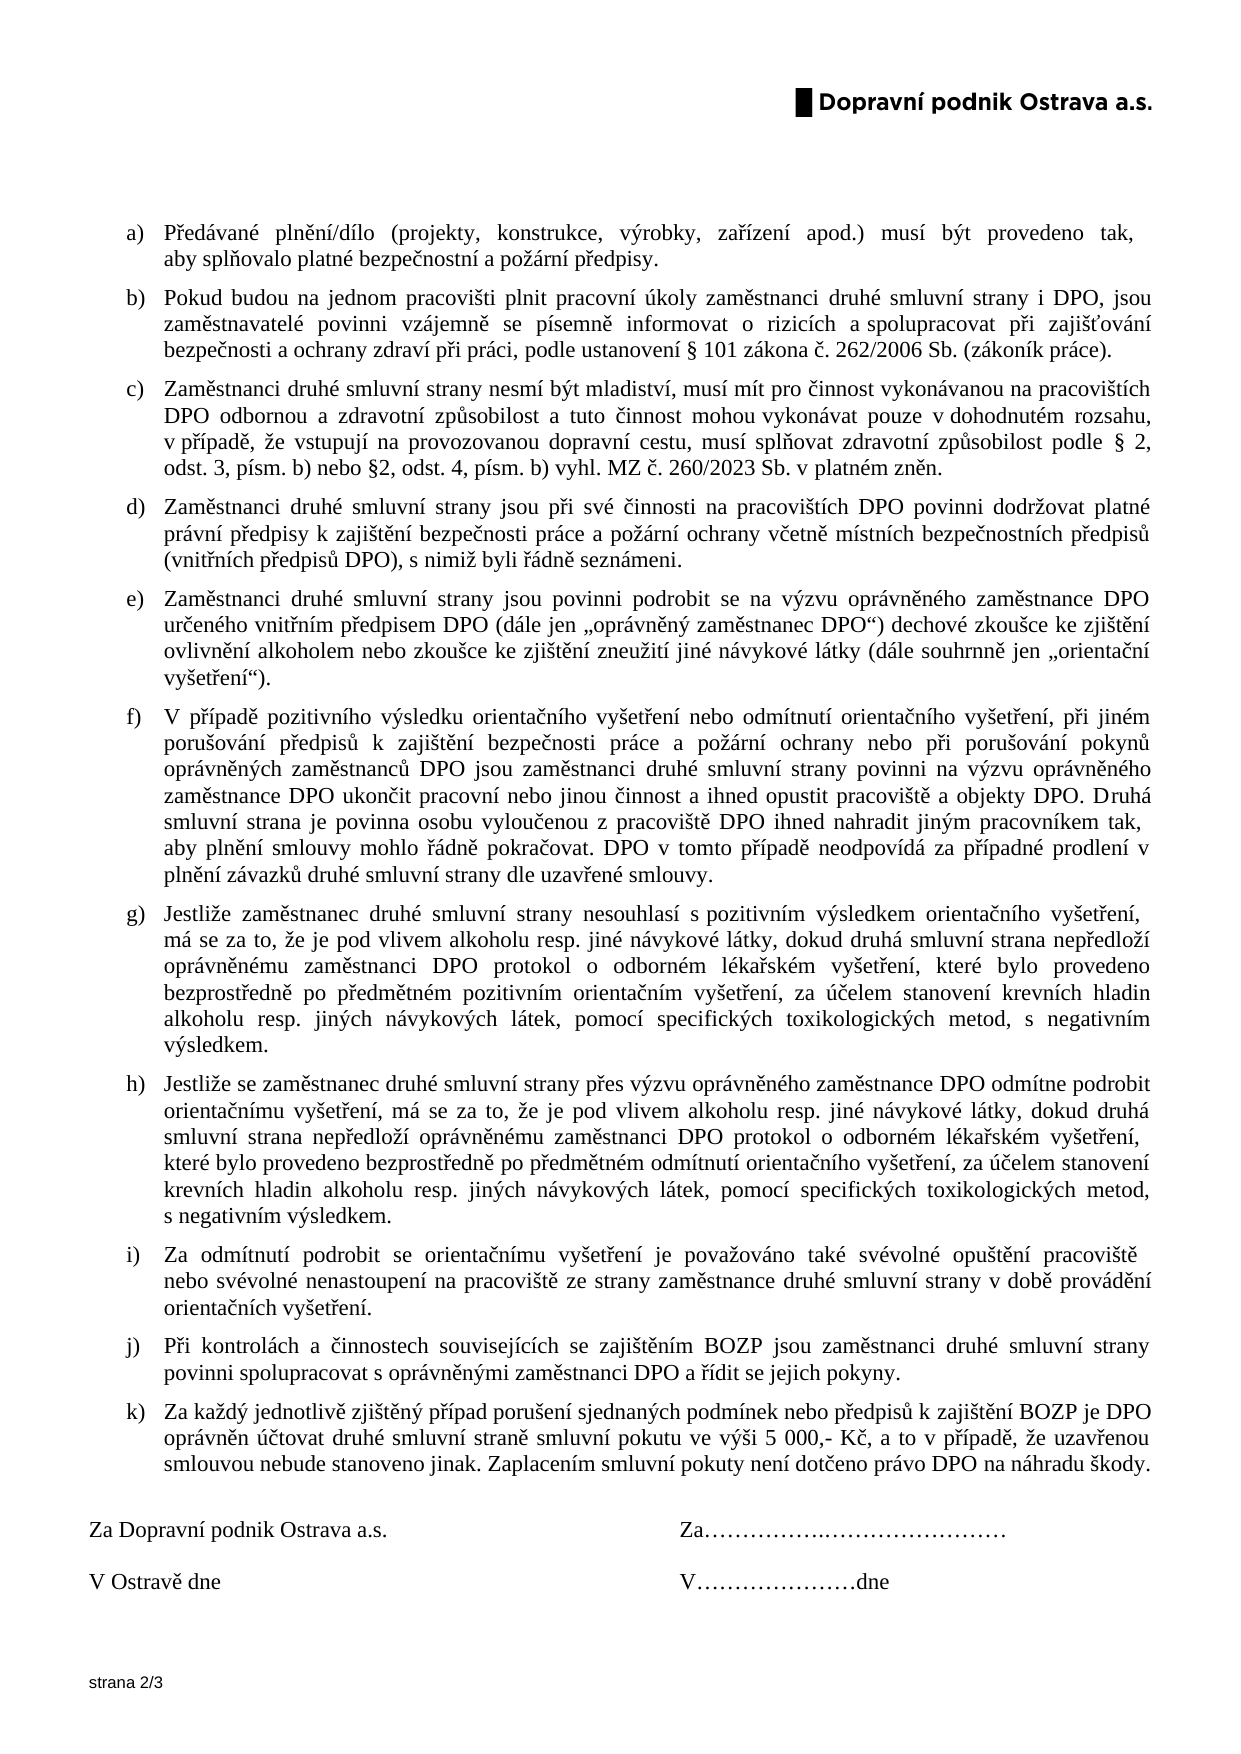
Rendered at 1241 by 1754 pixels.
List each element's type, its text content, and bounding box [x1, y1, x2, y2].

list Za odmítnutí podrobit se orientačnímu vyšetření je považováno také svévolné opuštění pracoviště nebo svévolné nenastoupení na pracoviště ze strany zaměstnance druhé smluvní strany v době provádění orientačních vyšetření. [126, 1241, 1152, 1320]
list Předávané plnění/dílo (projekty, konstrukce, výrobky, zařízení apod.) musí být provedeno tak, aby splňovalo platné bezpečnostní a požární předpisy. [126, 218, 1152, 271]
list Za každý jednotlivě zjištěný případ porušení sjednaných podmínek nebo předpisů k zajištění BOZP je DPO oprávněn účtovat druhé smluvní straně smluvní pokutu ve výši 5 000,- Kč, a to v případě, že uzavřenou smlouvou nebude stanoveno jinak. Zaplacením smluvní pokuty není dotčeno právo DPO na náhradu škody. [126, 1398, 1152, 1477]
list V případě pozitivního výsledku orientačního vyšetření nebo odmítnutí orientačního vyšetření, při jiném porušování předpisů k zajištění bezpečnosti práce a požární ochrany nebo při porušování pokynů oprávněných zaměstnanců DPO jsou zaměstnanci druhé smluvní strany povinni na výzvu oprávněného zaměstnance DPO ukončit pracovní nebo jinou činnost a ihned opustit pracoviště a objekty DPO. Druhá smluvní strana je povinna osobu vyloučenou z pracoviště DPO ihned nahradit jiným pracovníkem tak, aby plnění smlouvy mohlo řádně pokračovat. DPO v tomto případě neodpovídá za případné prodlení v plnění závazků druhé smluvní strany dle uzavřené smlouvy. [126, 703, 1152, 887]
list Zaměstnanci druhé smluvní strany jsou při své činnosti na pracovištích DPO povinni dodržovat platné právní předpisy k zajištění bezpečnosti práce a požární ochrany včetně místních bezpečnostních předpisů (vnitřních předpisů DPO), s nimiž byli řádně seznámeni. [126, 493, 1152, 572]
list Pokud budou na jednom pracovišti plnit pracovní úkoly zaměstnanci druhé smluvní strany i DPO, jsou zaměstnavatelé povinni vzájemně se písemně informovat o rizicích a spolupracovat při zajišťování bezpečnosti a ochrany zdraví při práci, podle ustanovení § 101 zákona č. 262/2006 Sb. (zákoník práce). [126, 284, 1152, 363]
list Zaměstnanci druhé smluvní strany jsou povinni podrobit se na výzvu oprávněného zaměstnance DPO určeného vnitřním předpisem DPO (dále jen „oprávněný zaměstnanec DPO“) dechové zkoušce ke zjištění ovlivnění alkoholem nebo zkoušce ke zjištění zneužití jiné návykové látky (dále souhrnně jen „orientační vyšetření“). [126, 585, 1152, 690]
text V Ostravě dne V…………………dne [89, 1568, 1152, 1595]
text Za Dopravní podnik Ostrava a.s. Za…………….…………………… [89, 1516, 1152, 1542]
picture [795, 88, 1152, 117]
list Při kontrolách a činnostech souvisejících se zajištěním BOZP jsou zaměstnanci druhé smluvní strany povinni spolupracovat s oprávněnými zaměstnanci DPO a řídit se jejich pokyny. [126, 1332, 1152, 1385]
list Zaměstnanci druhé smluvní strany nesmí být mladiství, musí mít pro činnost vykonávanou na pracovištích DPO odbornou a zdravotní způsobilost a tuto činnost mohou vykonávat pouze v dohodnutém rozsahu, v případě, že vstupují na provozovanou dopravní cestu, musí splňovat zdravotní způsobilost podle § 2, odst. 3, písm. b) nebo §2, odst. 4, písm. b) vyhl. MZ č. 260/2023 Sb. v platném zněn. [126, 375, 1152, 481]
list Jestliže se zaměstnanec druhé smluvní strany přes výzvu oprávněného zaměstnance DPO odmítne podrobit orientačnímu vyšetření, má se za to, že je pod vlivem alkoholu resp. jiné návykové látky, dokud druhá smluvní strana nepředloží oprávněnému zaměstnanci DPO protokol o odborném lékařském vyšetření, které bylo provedeno bezprostředně po předmětném odmítnutí orientačního vyšetření, za účelem stanovení krevních hladin alkoholu resp. jiných návykových látek, pomocí specifických toxikologických metod, s negativním výsledkem. [126, 1070, 1152, 1228]
list Jestliže zaměstnanec druhé smluvní strany nesouhlasí s pozitivním výsledkem orientačního vyšetření, má se za to, že je pod vlivem alkoholu resp. jiné návykové látky, dokud druhá smluvní strana nepředloží oprávněnému zaměstnanci DPO protokol o odborném lékařském vyšetření, které bylo provedeno bezprostředně po předmětném pozitivním orientačním vyšetření, za účelem stanovení krevních hladin alkoholu resp. jiných návykových látek, pomocí specifických toxikologických metod, s negativním výsledkem. [126, 900, 1152, 1058]
